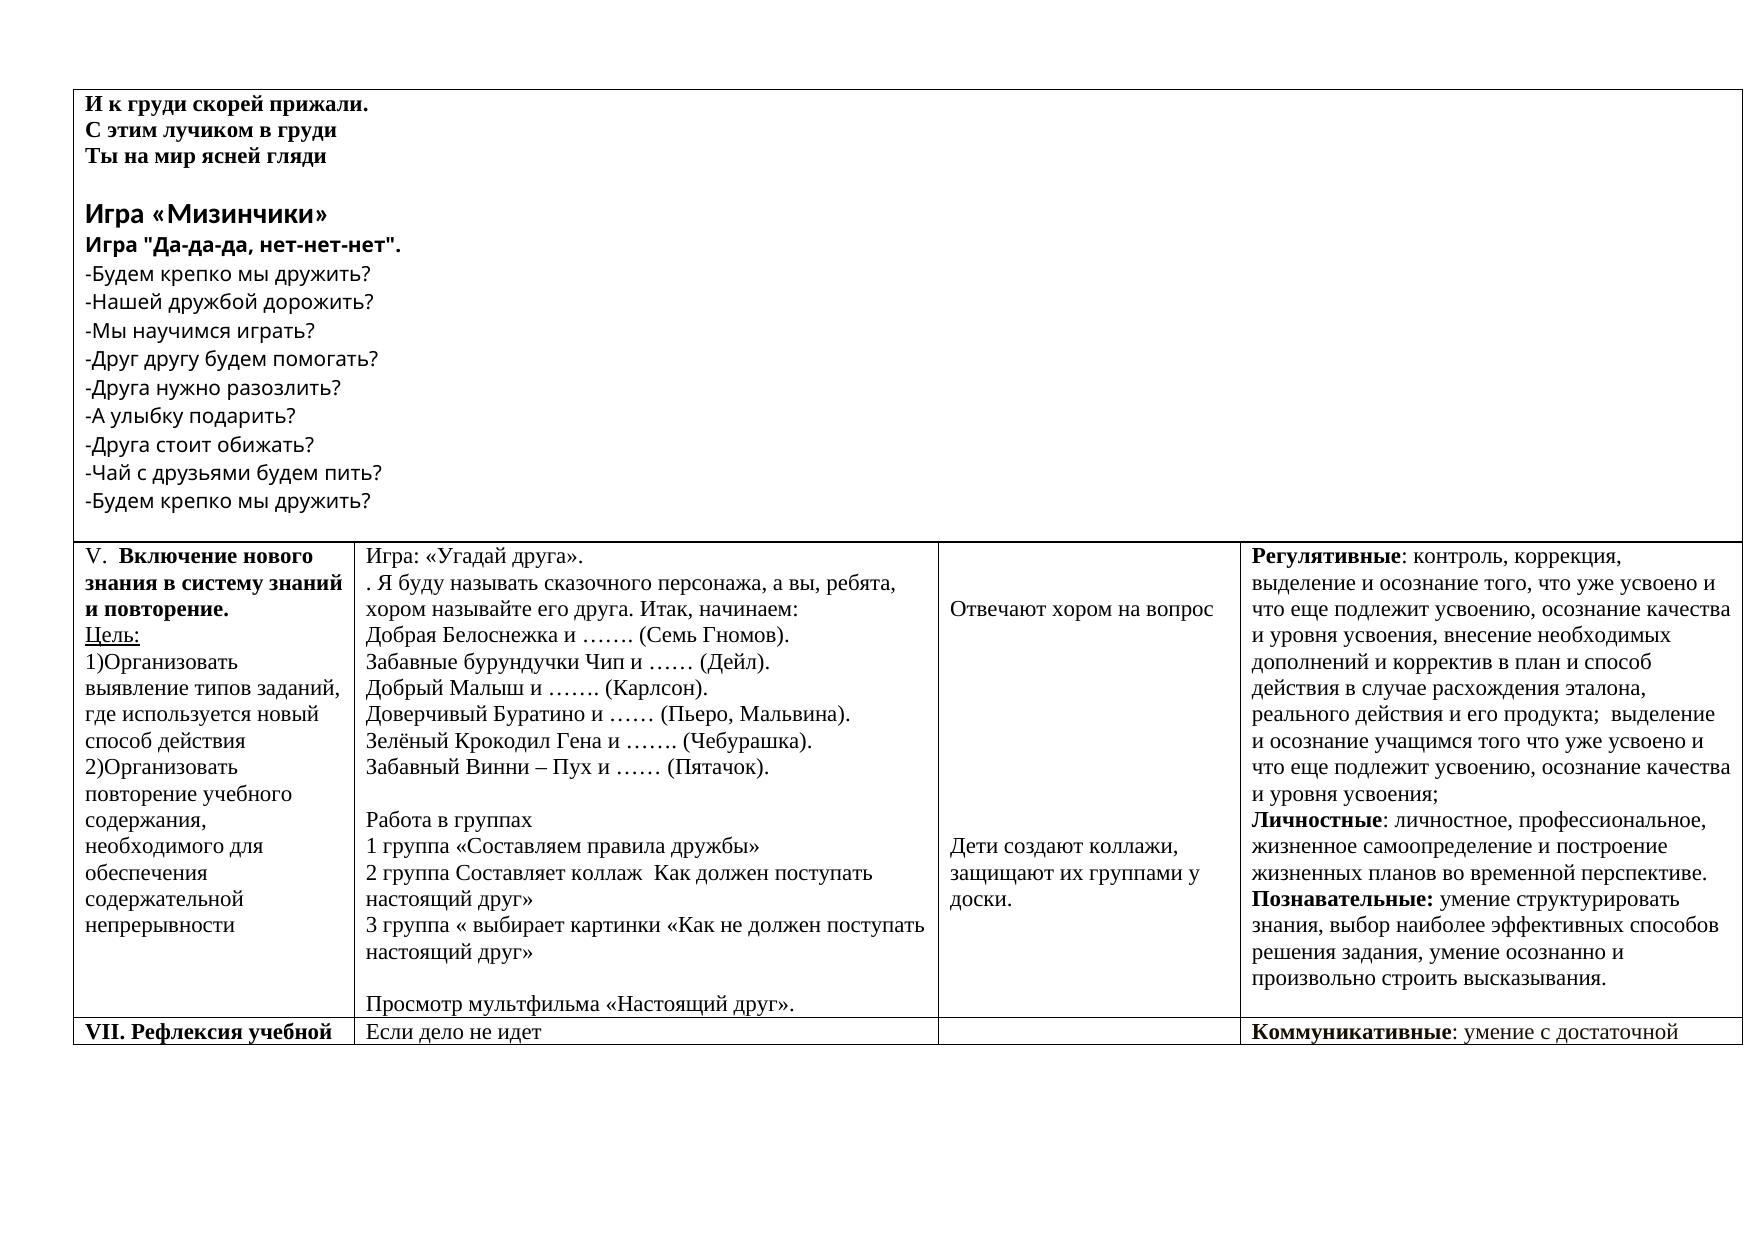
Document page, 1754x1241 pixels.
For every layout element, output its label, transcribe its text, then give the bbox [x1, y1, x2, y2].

table_cell V. Включение нового знания в систему знаний и повторение. Цель: 1)Организовать выявление типов заданий, где используется новый способ действия 2)Организовать повторение учебного содержания, необходимого для обеспечения содержательной непрерывности [74, 543, 354, 1017]
table_cell [939, 1018, 1240, 1044]
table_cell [74, 1018, 354, 1044]
table_cell Отвечают хором на вопрос Дети создают коллажи, защищают их группами у доски. [939, 543, 1240, 1017]
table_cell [1241, 1018, 1742, 1044]
table_cell Регулятивные: контроль, коррекция, выделение и осознание того, что уже усвоено и что еще подлежит усвоению, осознание качества и уровня усвоения, внесение необходимых дополнений и корректив в план и способ действия в случае расхождения эталона, реального действия и его продукта; выделение и осознание учащимся того что уже усвоено и что еще подлежит усвоению, осознание качества и уровня усвоения; Личностные: личностное, профессиональное, жизненное самоопределение и построение жизненных планов во временной перспективе. Познавательные: умение структурировать знания, выбор наиболее эффективных способов решения задания, умение осознанно и произвольно строить высказывания. [1241, 543, 1742, 1017]
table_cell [355, 1018, 938, 1044]
table_cell Игра: «Угадай друга». . Я буду называть сказочного персонажа, а вы, ребята, хором называйте его друга. Итак, начинаем: Добрая Белоснежка и ……. (Семь Гномов). Забавные бурундучки Чип и …… (Дейл). Добрый Малыш и ……. (Карлсон). Доверчивый Буратино и …… (Пьеро, Мальвина). Зелёный Крокодил Гена и ……. (Чебурашка). Забавный Винни – Пух и …… (Пятачок). Работа в группах 1 группа «Составляем правила дружбы» 2 группа Составляет коллаж Как должен поступать настоящий друг» 3 группа « выбирает картинки «Как не должен поступать настоящий друг» Просмотр мультфильма «Настоящий друг». [355, 543, 938, 1017]
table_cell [74, 90, 1742, 541]
